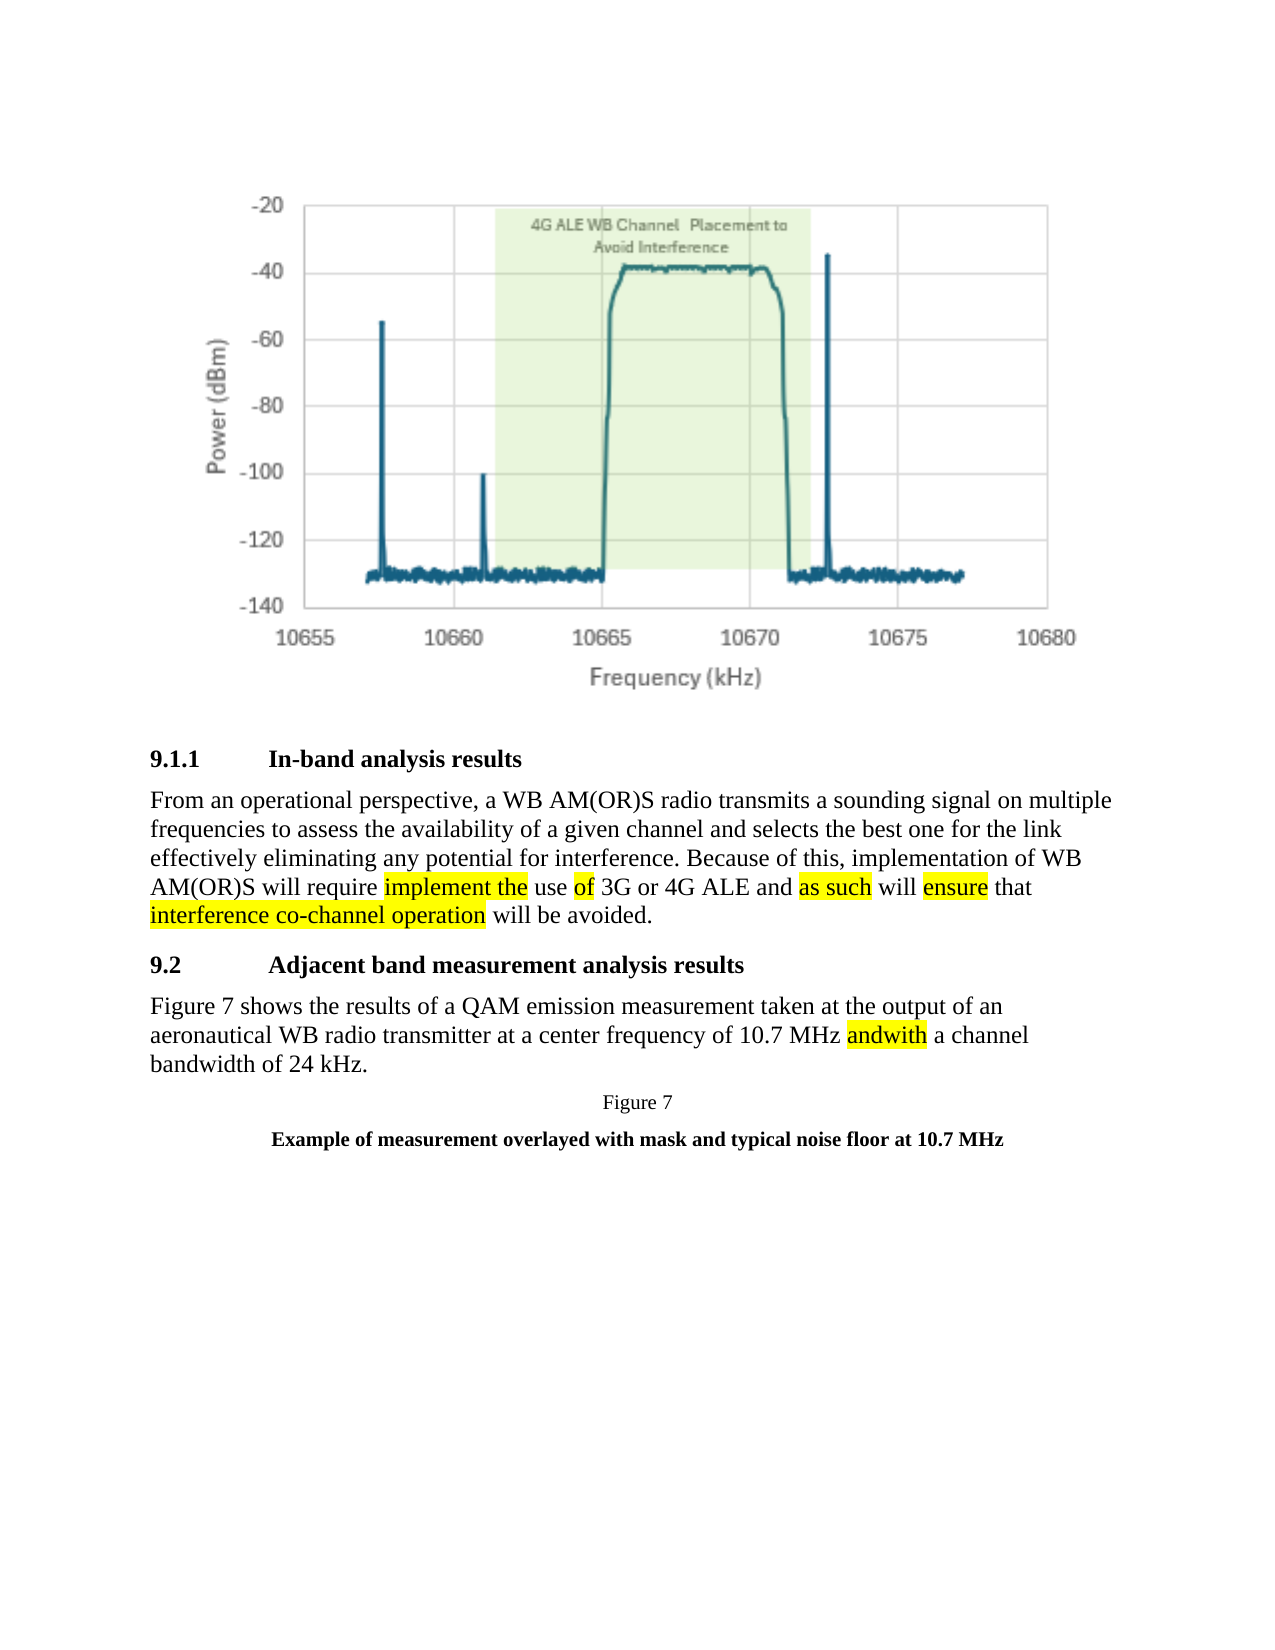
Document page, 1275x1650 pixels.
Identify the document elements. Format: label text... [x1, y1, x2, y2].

text 9.2 Adjacent band analysis [150, 950, 1125, 979]
picture [178, 150, 1097, 720]
text From an operational perspective, a WB AM(OR)S radio transmits a sounding signal on multiple frequencies to assess the availability of a given channel and selects the best one for the link effectively eliminating any potential for interference. Because of this, implementation of WB AM(OR)S will use 4G ALE. [150, 785, 1125, 929]
